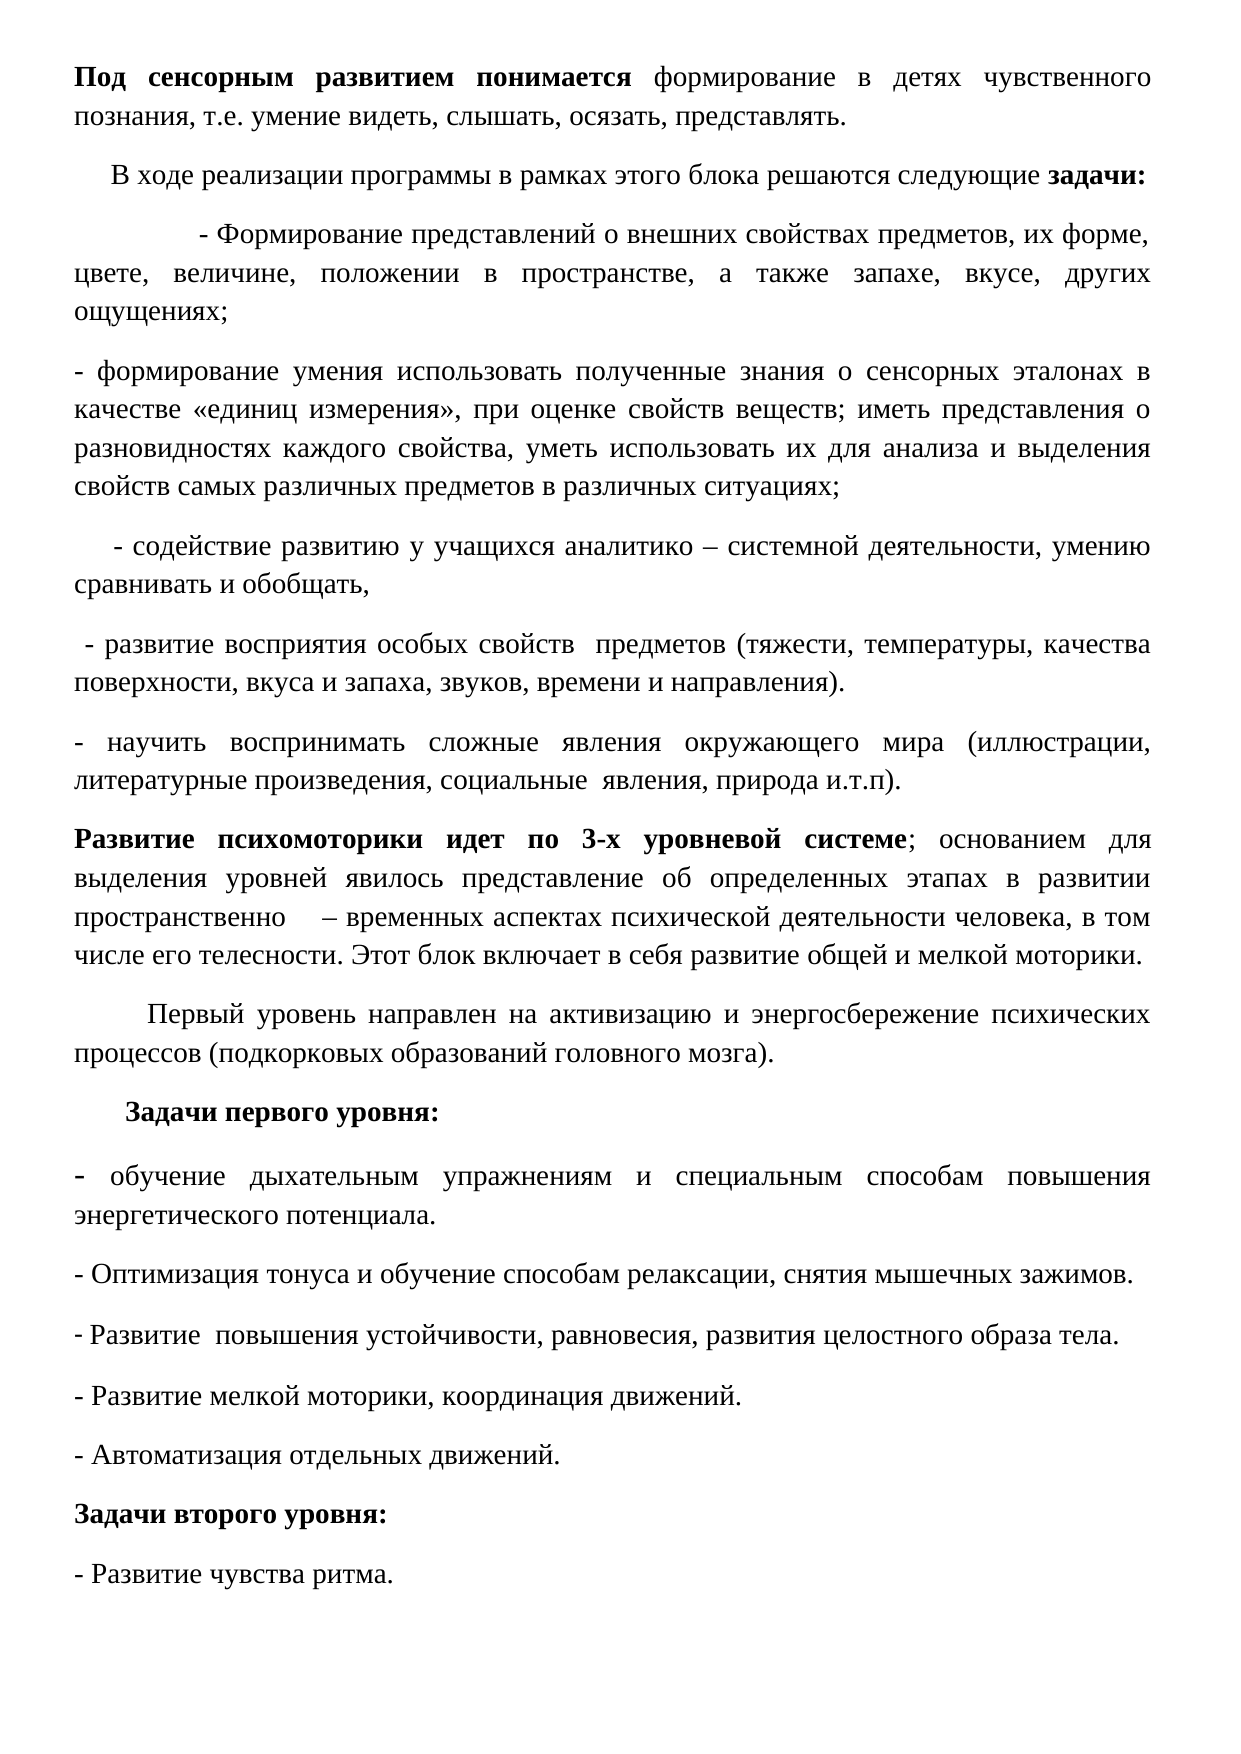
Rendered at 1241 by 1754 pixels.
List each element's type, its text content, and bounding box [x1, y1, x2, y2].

text В ходе реализации программы в рамках этого блока решаются следующие задачи: [74, 157, 1152, 191]
text - Развитие мелкой моторики, координация движений. [74, 1378, 1152, 1411]
text Под сенсорным развитием понимается формирование в детях чувственного познания, т.е. умение видеть, слышать, осязать, представлять. [74, 59, 1152, 131]
text - развитие восприятия особых свойств предметов (тяжести, температуры, качества поверхности, вкуса и запаха, звуков, времени и направления). [74, 626, 1152, 698]
text Задачи первого уровня: [74, 1094, 1152, 1128]
text - Автоматизация отдельных движений. [74, 1437, 1152, 1471]
text - Развитие чувства ритма. [74, 1556, 1152, 1589]
text - формирование умения использовать полученные знания о сенсорных эталонах в качестве «единиц измерения», при оценке свойств веществ; иметь представления о разновидностях каждого свойства, уметь использовать их для анализа и выделения свойств самых различных предметов в различных ситуациях; [74, 353, 1152, 502]
text - Формирование представлений о внешних свойствах предметов, их форме, цвете, величине, положении в пространстве, а также запахе, вкусе, других ощущениях; [74, 216, 1152, 327]
text - обучение дыхательным упражнениям и специальным способам повышения энергетического потенциала. [74, 1154, 1152, 1231]
text Развитие психомоторики идет по 3-х уровневой системе; основанием для выделения уровней явилось представление об определенных этапах в развитии пространственно – временных аспектах психической деятельности человека, в том числе его телесности. Этот блок включает в себя развитие общей и мелкой моторики. [74, 822, 1152, 971]
text Задачи второго уровня: [74, 1497, 1152, 1530]
text - научить воспринимать сложные явления окружающего мира (иллюстрации, литературные произведения, социальные явления, природа и.т.п). [74, 724, 1152, 796]
text Первый уровень направлен на активизацию и энергосбережение психических процессов (подкорковых образований головного мозга). [74, 997, 1152, 1069]
text - Оптимизация тонуса и обучение способам релаксации, снятия мышечных зажимов. [74, 1257, 1152, 1290]
text - содействие развитию у учащихся аналитико – системной деятельности, умению сравнивать и обобщать, [74, 528, 1152, 600]
text - Развитие повышения устойчивости, равновесия, развития целостного образа тела. [74, 1316, 1152, 1352]
